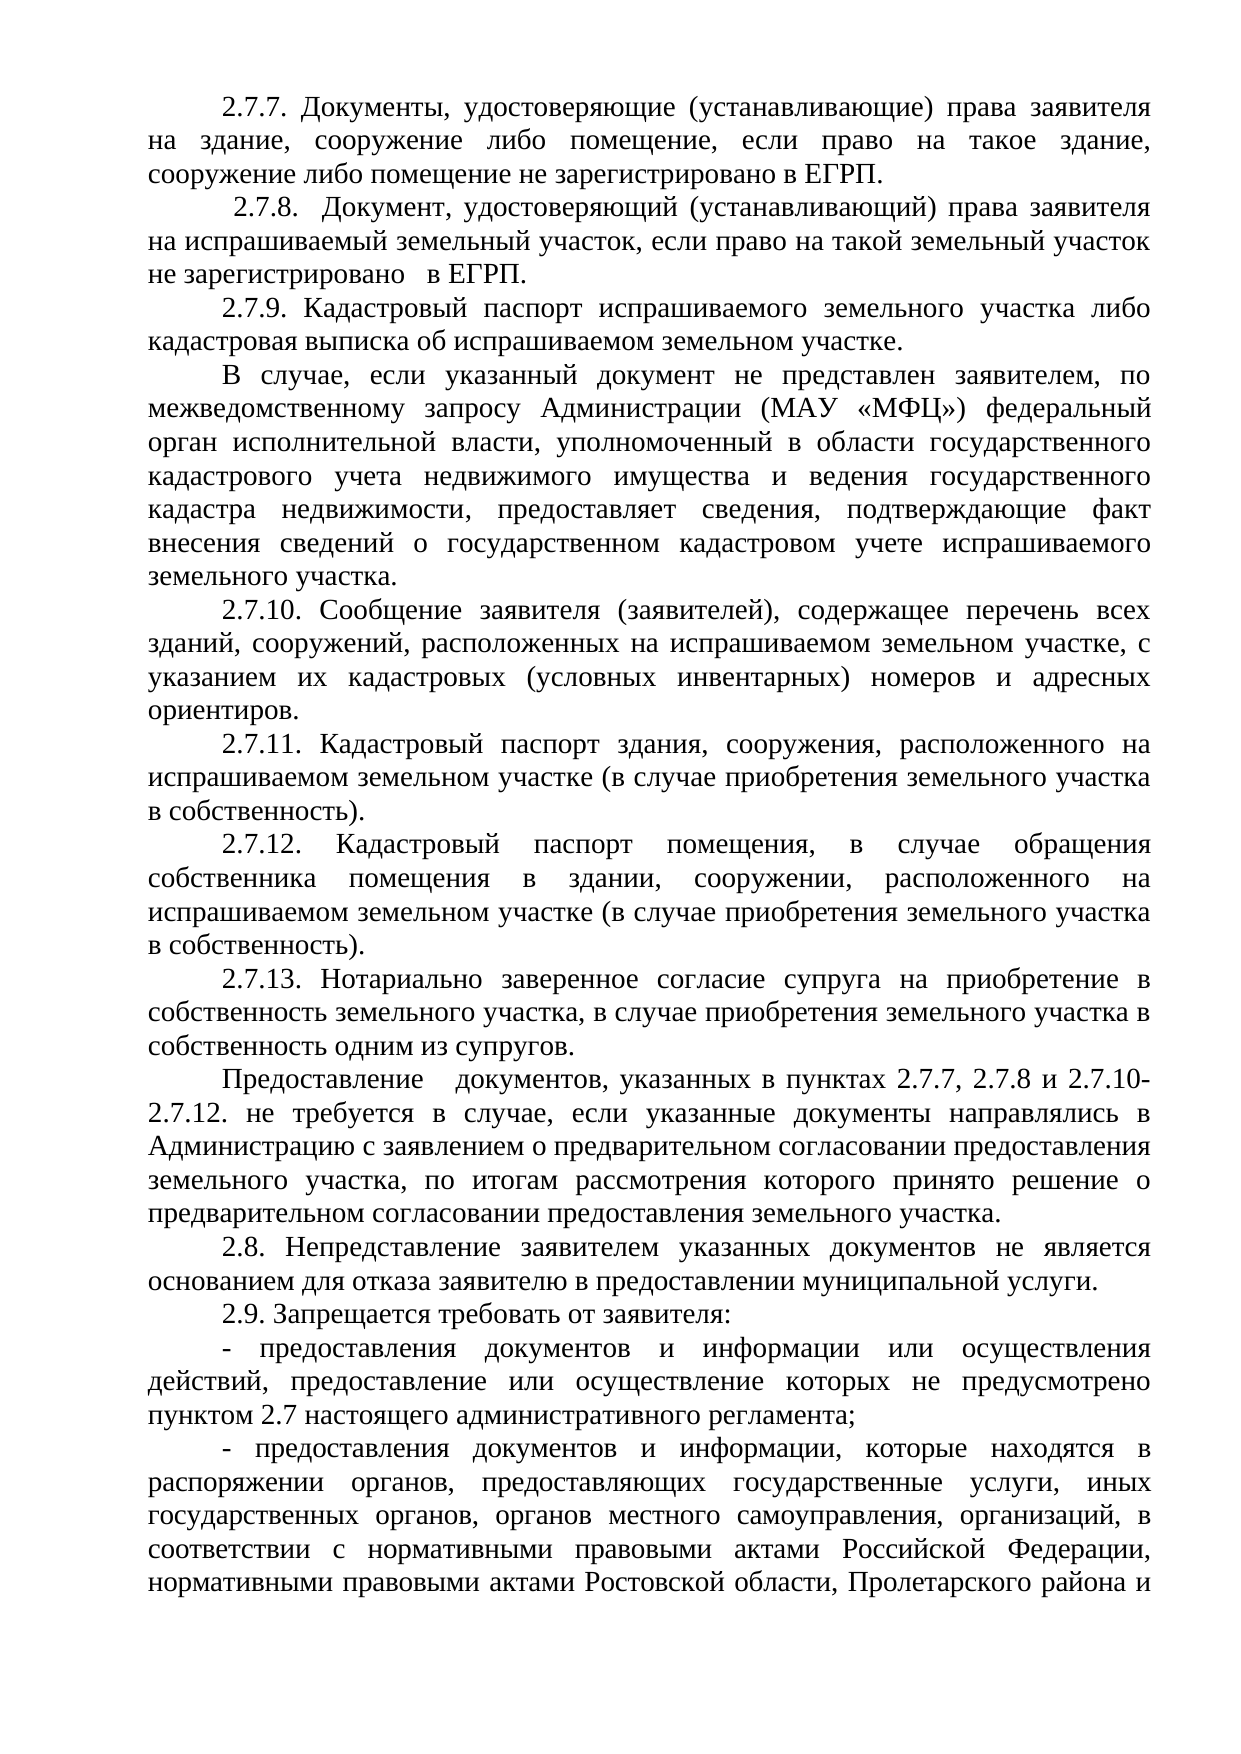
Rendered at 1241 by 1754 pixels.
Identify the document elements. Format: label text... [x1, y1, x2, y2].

text 2.7.8. Документ, удостоверяющий (устанавливающий) права заявителя на испрашиваемый земельный участок, если право на такой земельный участок не зарегистрировано в ЕГРП. [148, 189, 1152, 290]
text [148, 1430, 1152, 1598]
text В случае, если указанный документ не представлен заявителем, по межведомственному запросу Администрации (МАУ «МФЦ») федеральный орган исполнительной власти, уполномоченный в области государственного кадастрового учета недвижимого имущества и ведения государственного кадастра недвижимости, предоставляет сведения, подтверждающие факт внесения сведений о государственном кадастровом учете испрашиваемого земельного участка. [148, 357, 1152, 592]
text 2.7.12. Кадастровый паспорт помещения, в случае обращения собственника помещения в здании, сооружении, расположенного на испрашиваемом земельном участке (в случае приобретения земельного участка в собственность). [148, 827, 1152, 961]
text 2.9. Запрещается требовать от заявителя: [148, 1296, 1152, 1330]
text 2.7.13. Нотариально заверенное согласие супруга на приобретение в собственность земельного участка, в случае приобретения земельного участка в собственность одним из супругов. [148, 961, 1152, 1061]
text 2.7.7. Документы, удостоверяющие (устанавливающие) права заявителя на здание, сооружение либо помещение, если право на такое здание, сооружение либо помещение не зарегистрировано в ЕГРП. [148, 89, 1152, 189]
text 2.7.10. Сообщение заявителя (заявителей), содержащее перечень всех зданий, сооружений, расположенных на испрашиваемом земельном участке, с указанием их кадастровых (условных инвентарных) номеров и адресных ориентиров. [148, 592, 1152, 726]
text 2.7.11. Кадастровый паспорт здания, сооружения, расположенного на испрашиваемом земельном участке (в случае приобретения земельного участка в собственность). [148, 726, 1152, 827]
text Предоставление документов, указанных в пунктах 2.7.7, 2.7.8 и 2.7.10-2.7.12. не требуется в случае, если указанные документы направлялись в Администрацию с заявлением о предварительном согласовании предоставления земельного участка, по итогам рассмотрения которого принято решение о предварительном согласовании предоставления земельного участка. [148, 1061, 1152, 1229]
text 2.8. Непредставление заявителем указанных документов не является основанием для отказа заявителю в предоставлении муниципальной услуги. [148, 1229, 1152, 1296]
text 2.7.9. Кадастровый паспорт испрашиваемого земельного участка либо кадастровая выписка об испрашиваемом земельном участке. [148, 290, 1152, 357]
text - предоставления документов и информации или осуществления действий, предоставление или осуществление которых не предусмотрено пунктом 2.7 настоящего административного регламента; [148, 1330, 1152, 1430]
